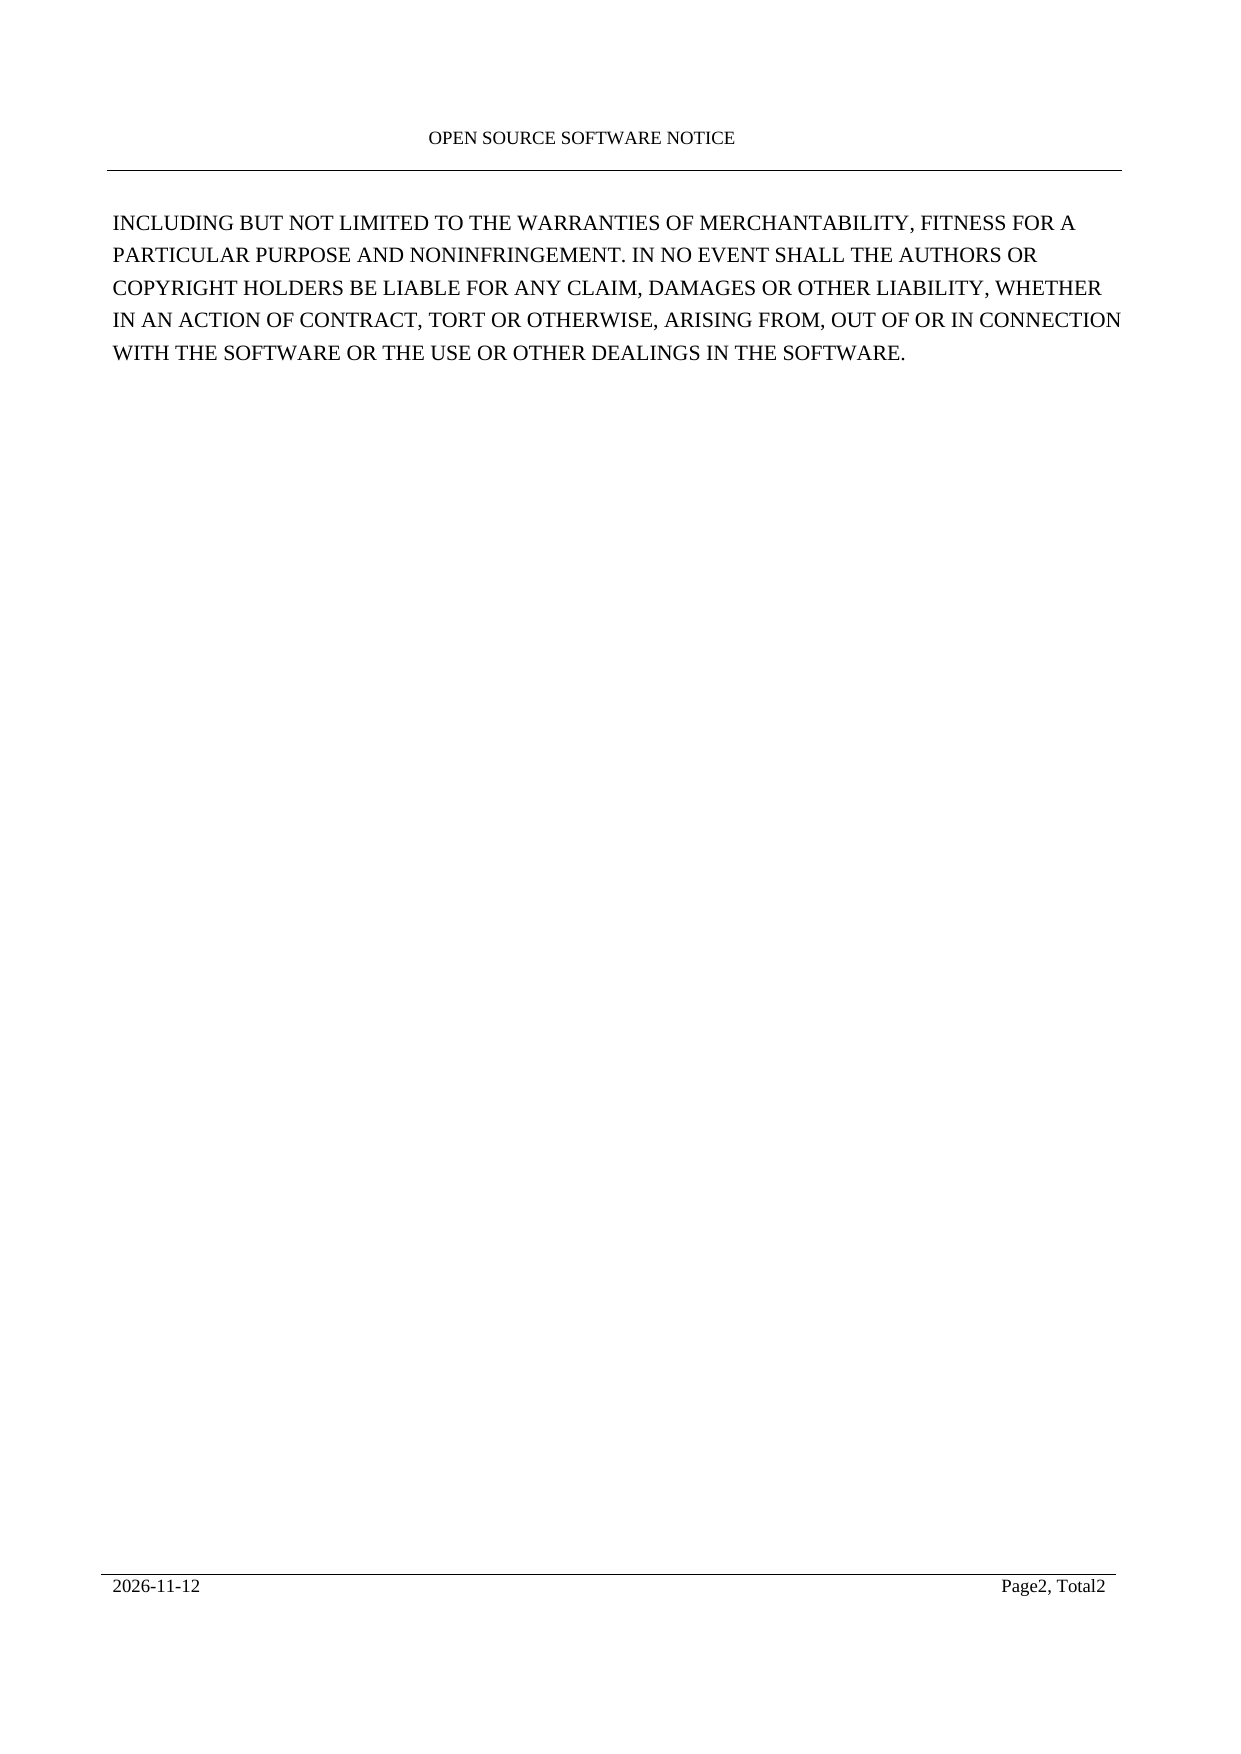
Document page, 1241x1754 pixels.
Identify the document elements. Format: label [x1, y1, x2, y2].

text [112, 206, 1128, 369]
